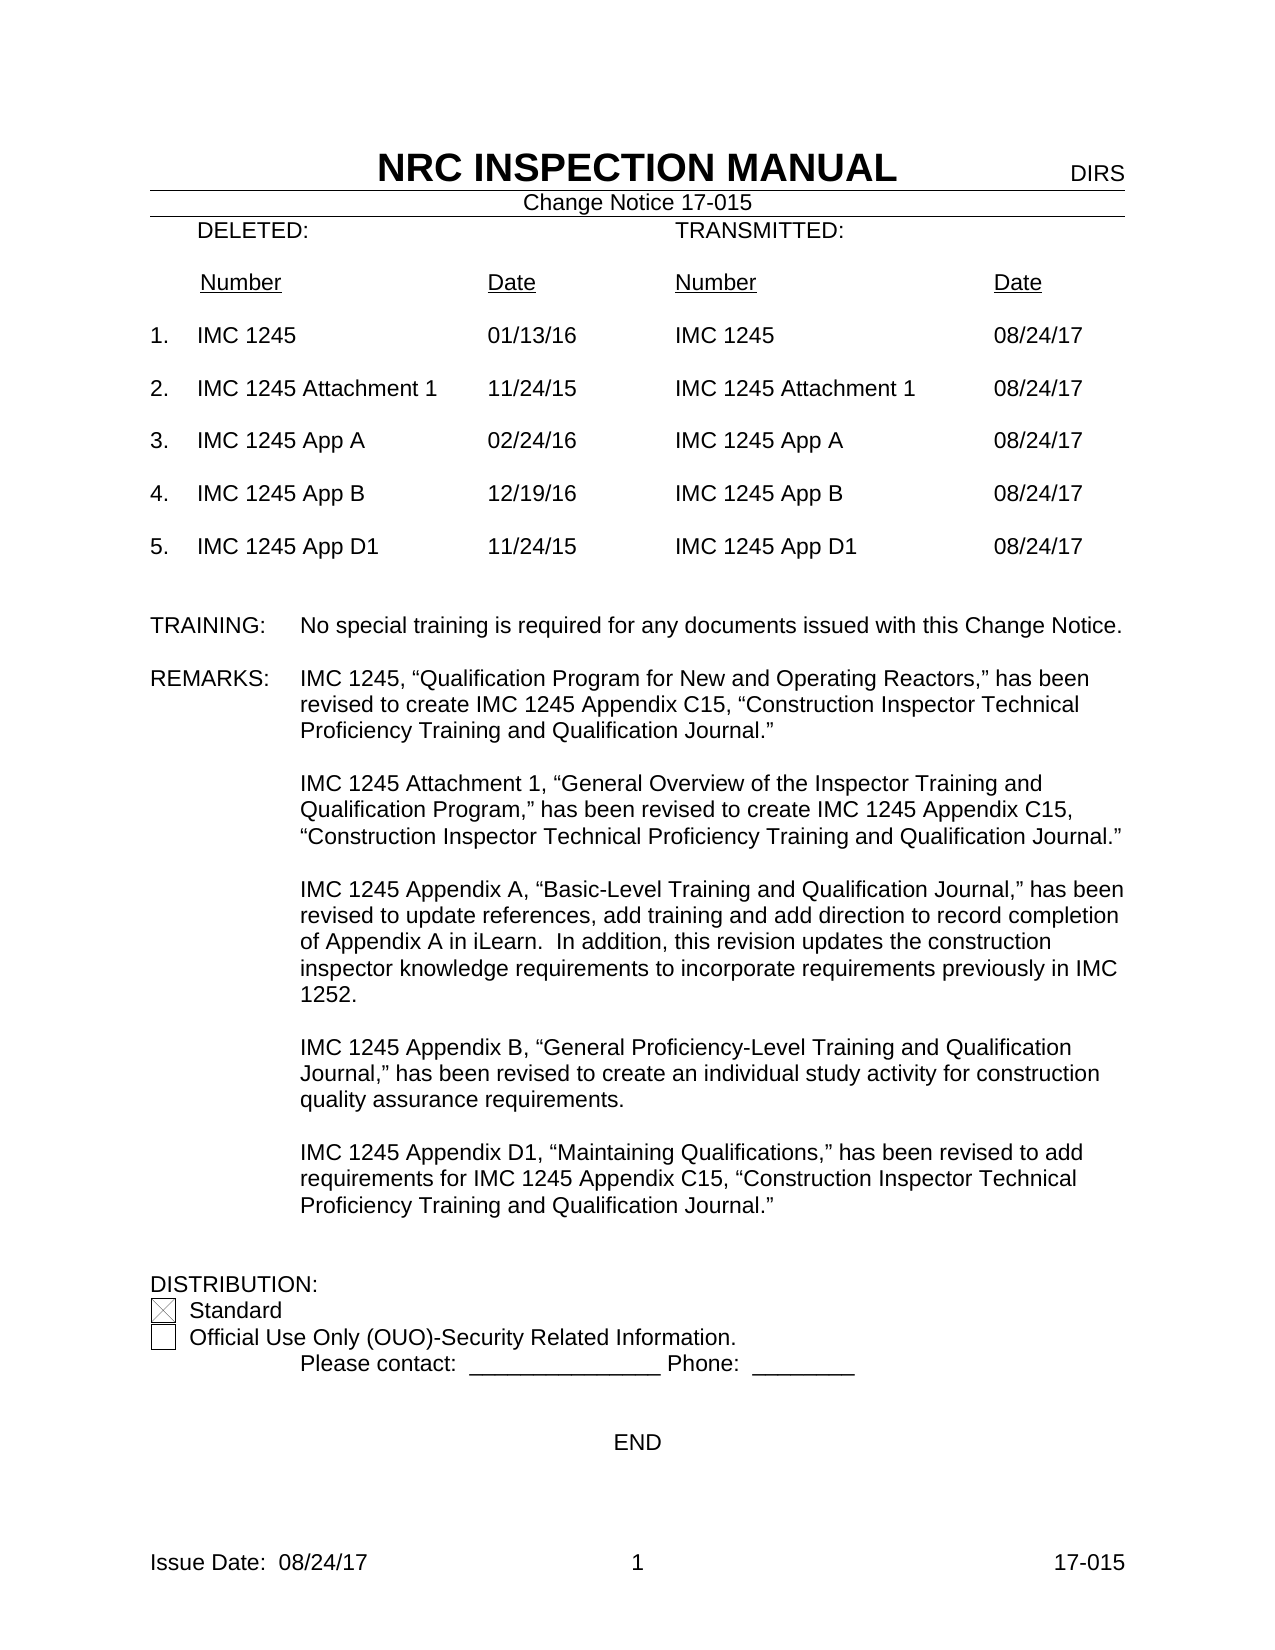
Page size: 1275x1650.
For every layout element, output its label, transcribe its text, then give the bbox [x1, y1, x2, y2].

text DELETED: TRANSMITTED: [150, 217, 1125, 243]
text END [150, 1429, 1125, 1455]
text Standard [150, 1297, 1125, 1323]
text Please contact: _______________ Phone: ________ [150, 1350, 1125, 1376]
list TRAINING: No special training is required for any documents issued with this Change Notice. [150, 612, 1125, 638]
text 2. IMC 1245 Attachment 1 11/24/15 IMC 1245 Attachment 1 08/24/17 [150, 375, 1125, 401]
text IMC 1245 Attachment 1, “General Overview of the Inspector Training and Qualification Program,” has been revised to create IMC 1245 Appendix C15, “Construction Inspector Technical Proficiency Training and Qualification Journal.” [150, 770, 1125, 849]
text IMC 1245 Appendix A, “Basic-Level Training and Qualification Journal,” has been revised to update references, add training and add direction to record completion of Appendix A in iLearn. In addition, this revision updates the construction inspector knowledge requirements to incorporate requirements previously in IMC 1252. [150, 876, 1125, 1007]
text NRC INSPECTION MANUAL DIRS [150, 150, 1125, 189]
text REMARKS: IMC 1245, “Qualification Program for New and Operating Reactors,” has been revised to create IMC 1245 Appendix C15, “Construction Inspector Technical Proficiency Training and Qualification Journal.” [150, 665, 1125, 744]
text 5. IMC 1245 App D1 11/24/15 IMC 1245 App D1 08/24/17 [150, 533, 1125, 559]
text 4. IMC 1245 App B 12/19/16 IMC 1245 App B 08/24/17 [150, 480, 1125, 507]
text Number Date Number Date [150, 269, 1125, 296]
text 3. IMC 1245 App A 02/24/16 IMC 1245 App A 08/24/17 [150, 427, 1125, 454]
text DISTRIBUTION: [150, 1271, 1125, 1297]
text IMC 1245 Appendix B, “General Proficiency-Level Training and Qualification Journal,” has been revised to create an individual study activity for construction quality assurance requirements. [150, 1034, 1125, 1113]
text Official Use Only (OUO)-Security Related Information. [150, 1323, 1125, 1350]
text 1. IMC 1245 01/13/16 IMC 1245 08/24/17 [150, 322, 1125, 348]
text IMC 1245 Appendix D1, “Maintaining Qualifications,” has been revised to add requirements for IMC 1245 Appendix C15, “Construction Inspector Technical Proficiency Training and Qualification Journal.” [150, 1139, 1125, 1218]
table_header Change Notice 17-015 [150, 191, 1125, 216]
